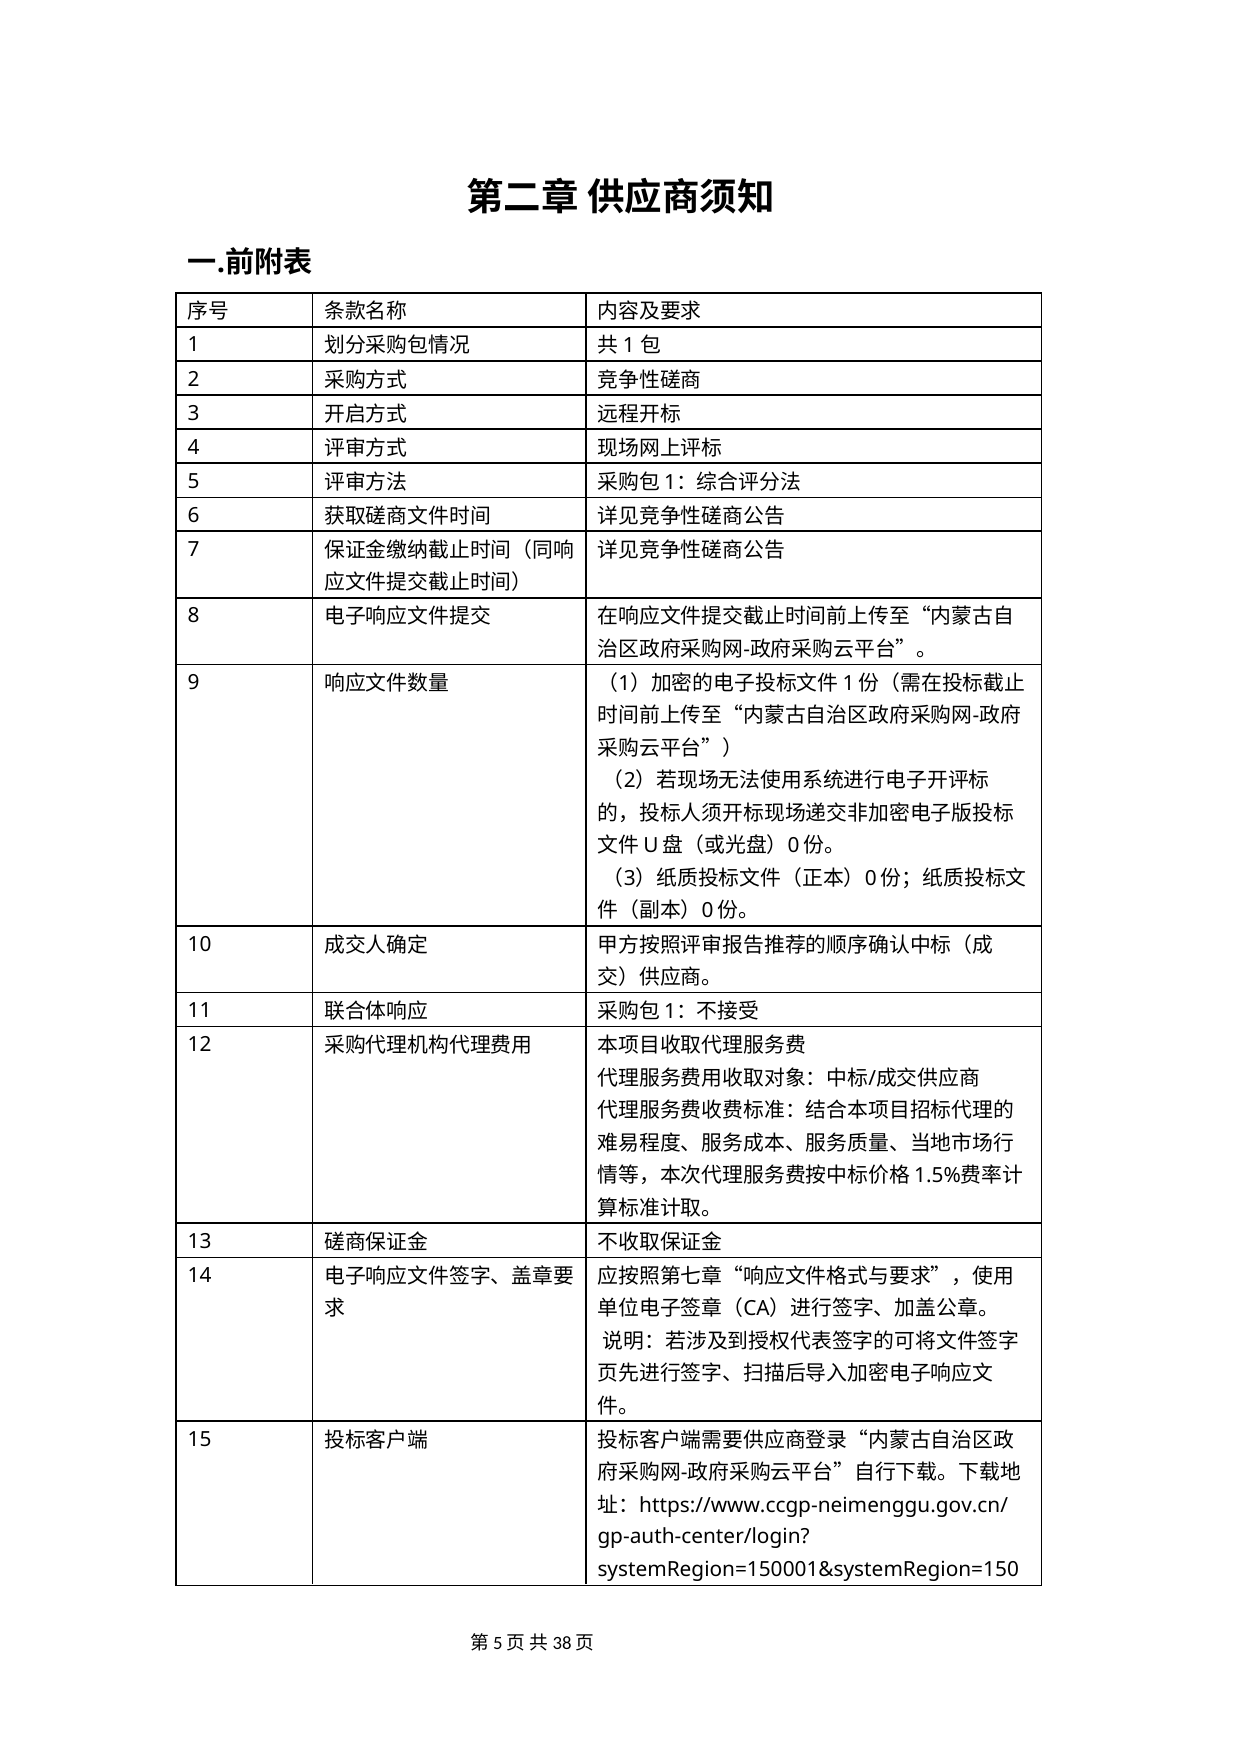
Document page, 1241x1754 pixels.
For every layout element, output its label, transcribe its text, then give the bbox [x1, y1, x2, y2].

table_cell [587, 1422, 1041, 1584]
table_cell 3 [177, 396, 312, 428]
table_cell 共 1 包 [587, 328, 1041, 360]
table_cell 12 [177, 1027, 312, 1222]
table_cell 投标客户端 [313, 1422, 585, 1584]
table_cell 本项目收取代理服务费 代理服务费用收取对象：中标/成交供应商 代理服务费收费标准：结合本项目招标代理的难易程度、服务成本、服务质量、当地市场行情等，本次代理服务费按中标价格1.5%费率计算标准计取。 [587, 1027, 1041, 1222]
text 一.前附表 [187, 227, 1053, 292]
table_cell 划分采购包情况 [313, 328, 585, 360]
table_cell 4 [177, 430, 312, 462]
table_cell 9 [177, 665, 312, 925]
table_cell 8 [177, 599, 312, 663]
text 第二章 供应商须知 [187, 162, 1053, 227]
table_cell 获取磋商文件时间 [313, 498, 585, 530]
table_cell 15 [177, 1422, 312, 1584]
table_cell 在响应文件提交截止时间前上传至“内蒙古自治区政府采购网-政府采购云平台”。 [587, 599, 1041, 663]
table_cell 电子响应文件签字、盖章要求 [313, 1258, 585, 1420]
table_cell 6 [177, 498, 312, 530]
table_cell 7 [177, 532, 312, 597]
table_cell 应按照第七章“响应文件格式与要求”，使用单位电子签章（CA）进行签字、加盖公章。 说明：若涉及到授权代表签字的可将文件签字页先进行签字、扫描后导入加密电子响应文件。 [587, 1258, 1041, 1420]
table_cell 13 [177, 1224, 312, 1256]
table_header 序号 [177, 294, 312, 326]
table_header 条款名称 [313, 294, 585, 326]
table_cell 评审方式 [313, 430, 585, 462]
table_cell 采购包1：综合评分法 [587, 464, 1041, 496]
table_cell 详见竞争性磋商公告 [587, 498, 1041, 530]
table_header 内容及要求 [587, 294, 1041, 326]
table_cell 竞争性磋商 [587, 362, 1041, 394]
table_cell 响应文件数量 [313, 665, 585, 925]
table_cell 10 [177, 927, 312, 992]
table_cell 开启方式 [313, 396, 585, 428]
table_cell 甲方按照评审报告推荐的顺序确认中标（成交）供应商。 [587, 927, 1041, 992]
table_cell 不收取保证金 [587, 1224, 1041, 1256]
table_cell 评审方法 [313, 464, 585, 496]
table_cell 采购代理机构代理费用 [313, 1027, 585, 1222]
table_cell 磋商保证金 [313, 1224, 585, 1256]
table_cell 5 [177, 464, 312, 496]
table_cell 2 [177, 362, 312, 394]
table_cell 11 [177, 993, 312, 1026]
table_cell 采购方式 [313, 362, 585, 394]
table_cell 详见竞争性磋商公告 [587, 532, 1041, 597]
table_cell 14 [177, 1258, 312, 1420]
table_cell 电子响应文件提交 [313, 599, 585, 663]
table_cell 远程开标 [587, 396, 1041, 428]
table_cell 联合体响应 [313, 993, 585, 1026]
table_cell 保证金缴纳截止时间（同响应文件提交截止时间） [313, 532, 585, 597]
table_cell 成交人确定 [313, 927, 585, 992]
table_cell 现场网上评标 [587, 430, 1041, 462]
table_cell 1 [177, 328, 312, 360]
table_cell （1）加密的电子投标文件1份（需在投标截止时间前上传至“内蒙古自治区政府采购网-政府采购云平台”） （2）若现场无法使用系统进行电子开评标的，投标人须开标现场递交非加密电子版投标文件U盘（或光盘）0份。 （3）纸质投标文件（正本）0份；纸质投标文件（副本）0份。 [587, 665, 1041, 925]
table_cell 采购包1：不接受 [587, 993, 1041, 1026]
